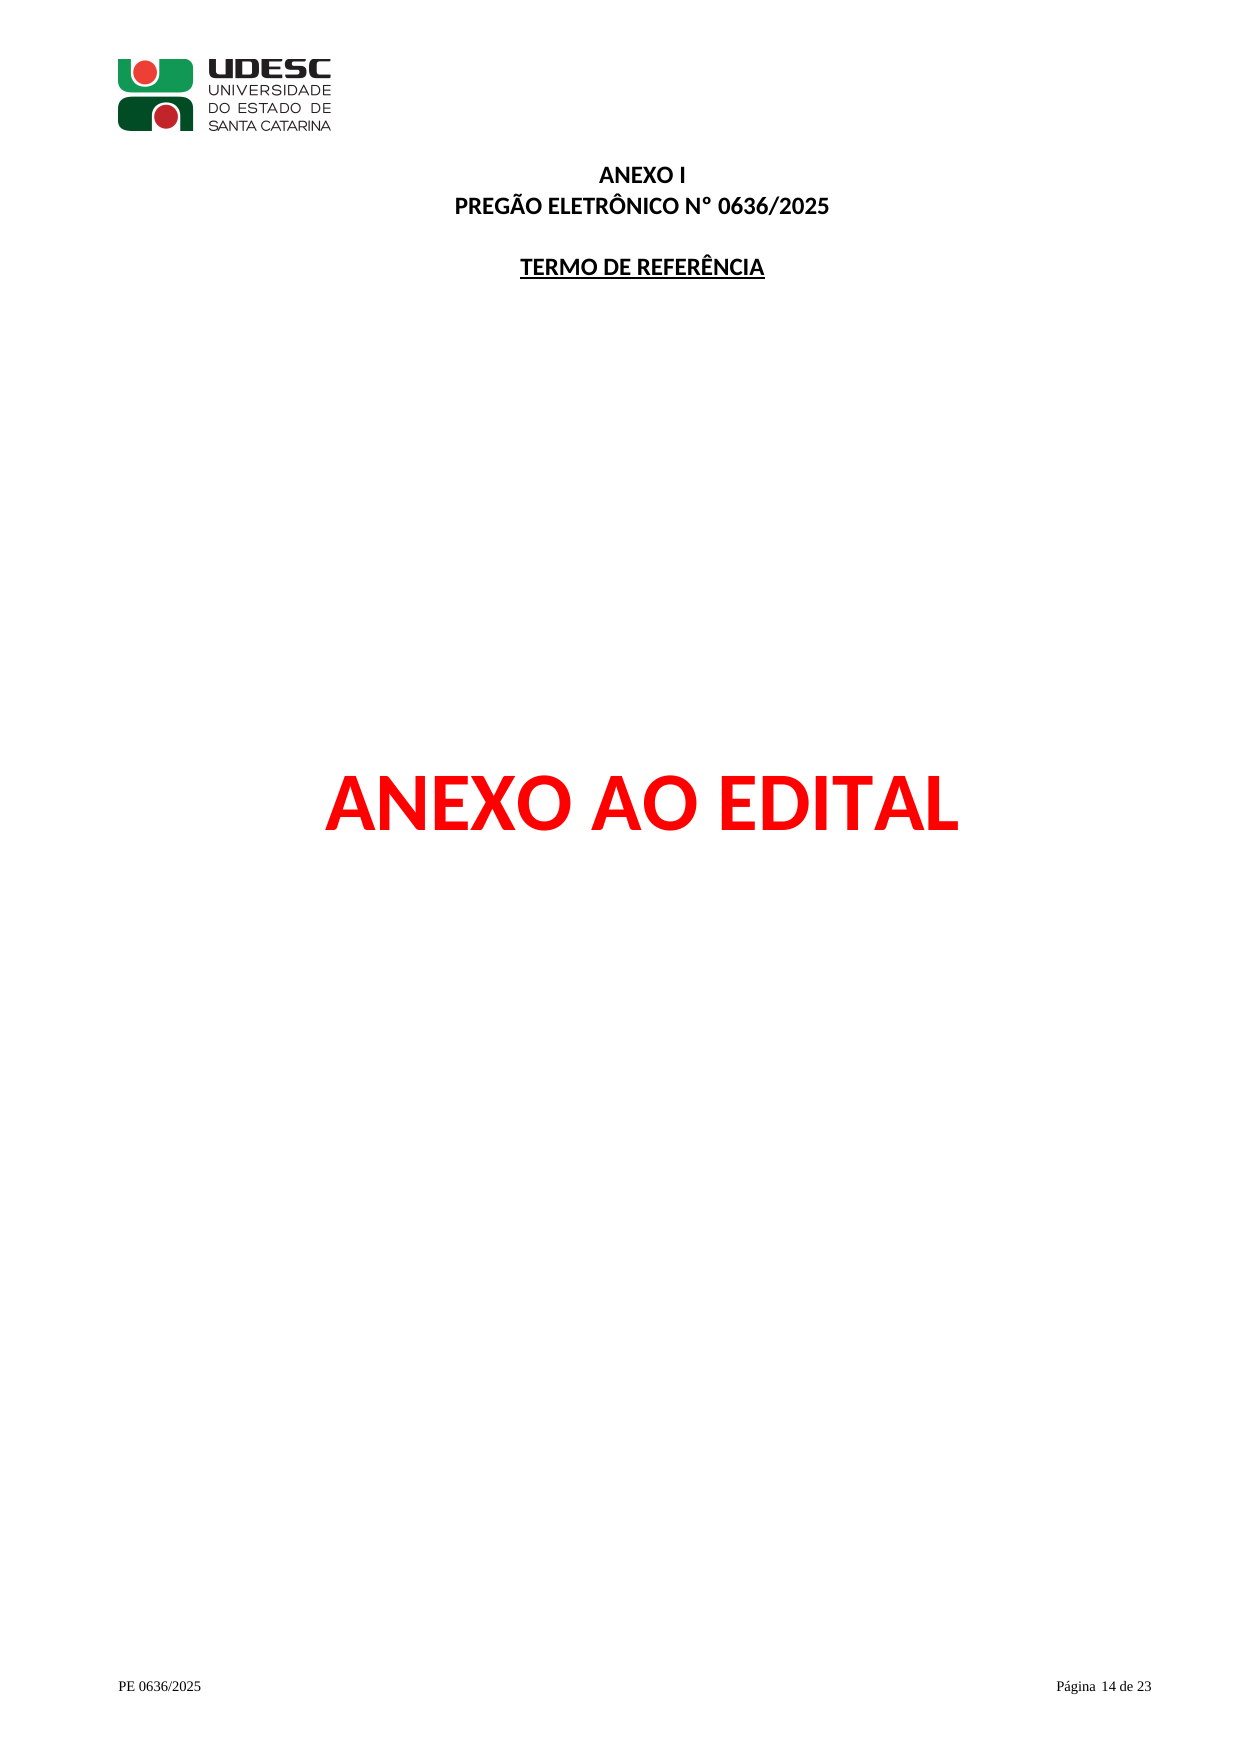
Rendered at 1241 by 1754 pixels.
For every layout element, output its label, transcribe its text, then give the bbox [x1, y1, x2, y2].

picture [118, 59, 331, 131]
text PREGÃO ELETRÔNICO Nº 0636/2025 [118, 190, 1166, 220]
text TERMO DE REFERÊNCIA [118, 251, 1166, 281]
text ANEXO I [118, 159, 1166, 190]
text ANEXO AO EDITAL [118, 749, 1166, 851]
